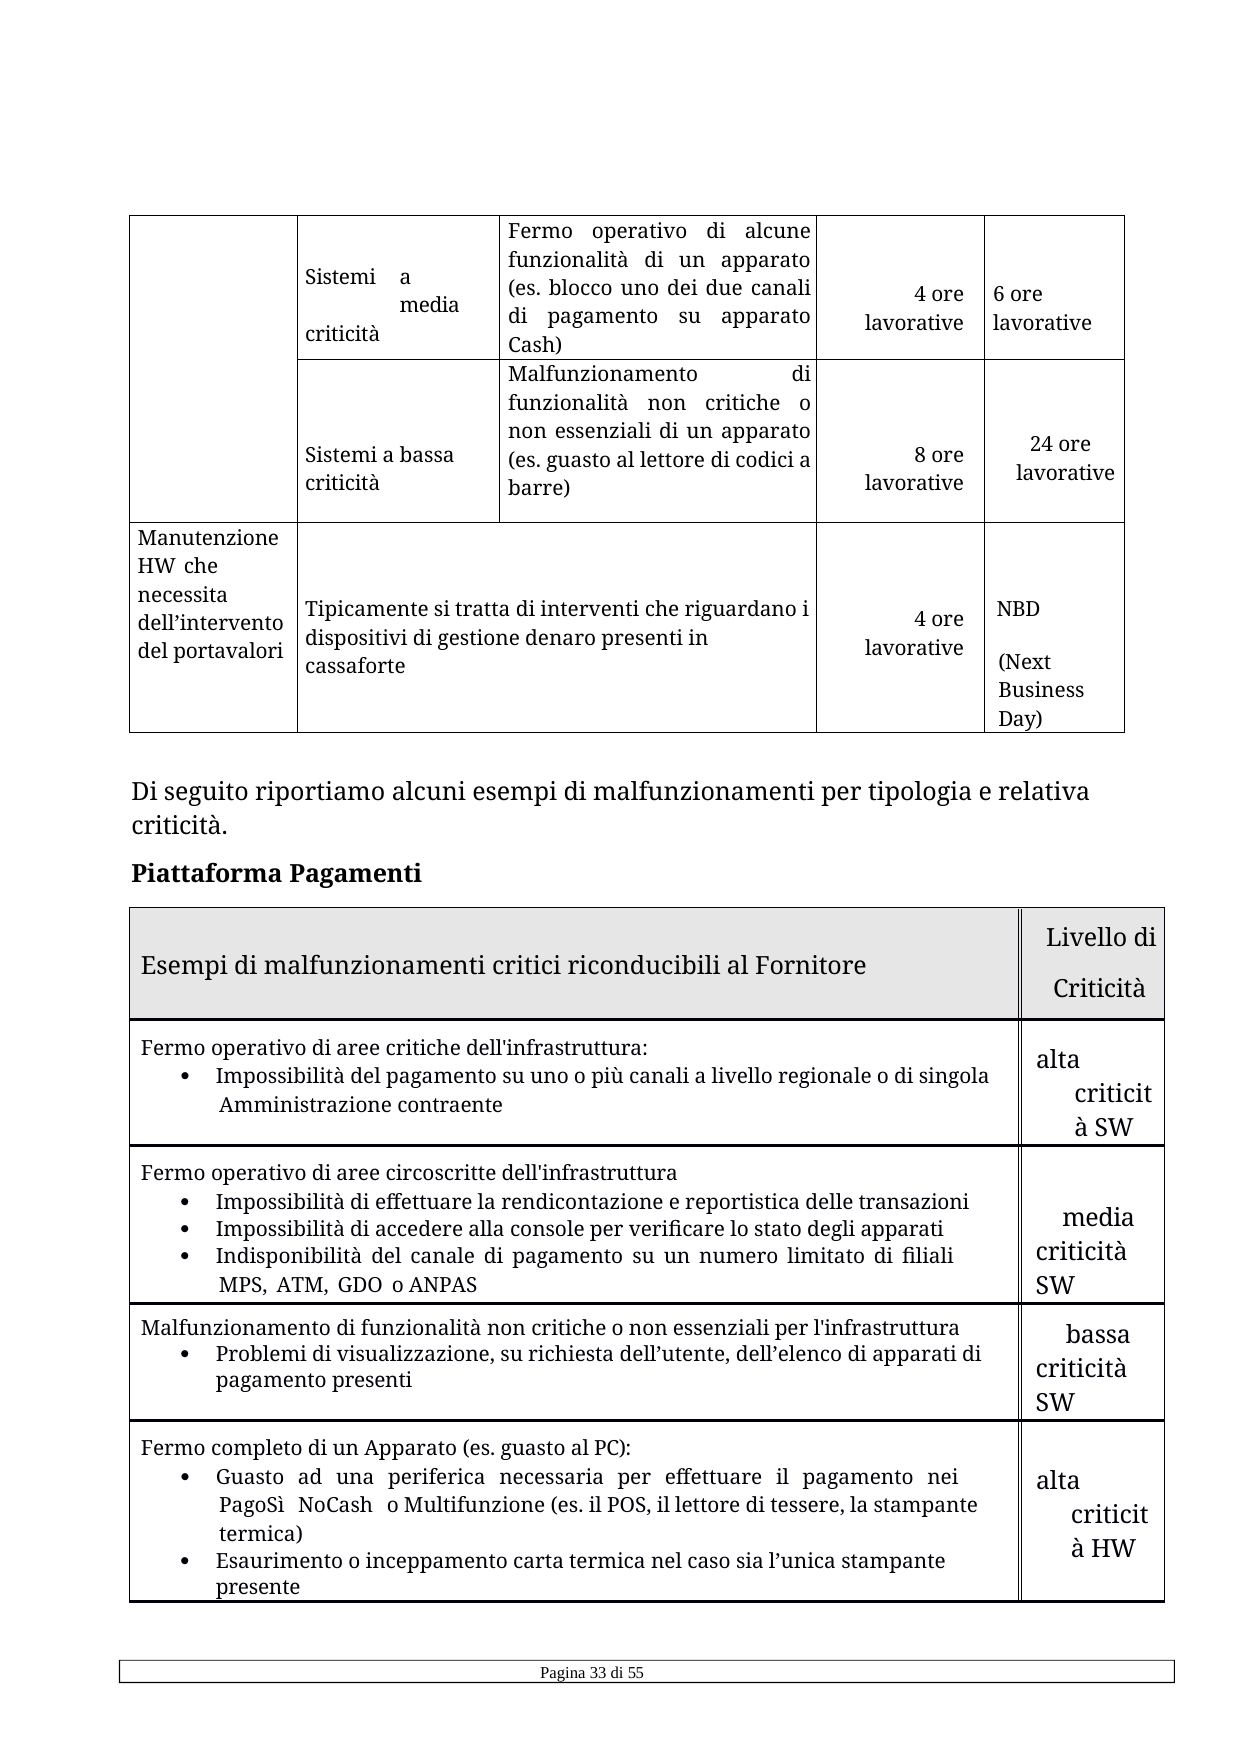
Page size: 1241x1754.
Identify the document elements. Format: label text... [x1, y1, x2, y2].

table_cell NBD (Next Business Day) [985, 523, 1124, 732]
table_cell Fermo operativo di aree circoscritte dell'infrastruttura Impossibilità di effettuare la rendicontazione e reportistica delle transazioni Impossibilità di accedere alla console per verificare lo stato degli apparati Indisponibilità del canale di pagamento su un numero limitato di filiali MPS, ATM, GDO o ANPAS [130, 1147, 1018, 1302]
table_header Sistemi a media criticità [298, 216, 499, 358]
table_cell Malfunzionamento di funzionalità non critiche o non essenziali per l'infrastruttura Problemi di visualizzazione, su richiesta dell’utente, dell’elenco di apparati di pagamento presenti [130, 1305, 1018, 1419]
table_cell bassa criticità SW [1022, 1305, 1164, 1419]
table_header 4 ore lavorative [817, 216, 984, 358]
subtitle Piattaforma Pagamenti [131, 856, 1186, 890]
table_cell Tipicamente si tratta di interventi che riguardano i dispositivi di gestione denaro presenti in cassaforte [298, 523, 816, 732]
table_cell alta criticità SW [1022, 1021, 1164, 1144]
table_cell Sistemi a bassa criticità [298, 360, 499, 522]
text Di seguito riportiamo alcuni esempi di malfunzionamenti per tipologia e relativa criticità. [131, 773, 1186, 842]
table_cell alta criticità HW [1022, 1422, 1164, 1600]
table_header 6 ore lavorative [985, 216, 1124, 358]
table_cell Fermo operativo di aree critiche dell'infrastruttura: Impossibilità del pagamento su uno o più canali a livello regionale o di singola Amministrazione contraente [130, 1021, 1018, 1144]
table_header Esempi di malfunzionamenti critici riconducibili al Fornitore [130, 908, 1018, 1018]
table_cell media criticità SW [1022, 1147, 1164, 1302]
table_cell 8 ore lavorative [817, 360, 984, 522]
table_cell Fermo completo di un Apparato (es. guasto al PC): Guasto ad una periferica necessaria per effettuare il pagamento nei PagoSì NoCash o Multifunzione (es. il POS, il lettore di tessere, la stampante termica) Esaurimento o inceppamento carta termica nel caso sia l’unica stampante presente [130, 1422, 1018, 1600]
table_cell Manutenzione HW che necessita dell’intervento del portavalori [130, 523, 297, 732]
table_cell 24 ore lavorative [985, 360, 1124, 522]
table_cell Malfunzionamento di funzionalità non critiche o non essenziali di un apparato (es. guasto al lettore di codici a barre) [500, 360, 816, 522]
table_cell 4 ore lavorative [817, 523, 984, 732]
table_header [130, 216, 297, 522]
table_header Fermo operativo di alcune funzionalità di un apparato (es. blocco uno dei due canali di pagamento su apparato Cash) [500, 216, 816, 358]
table_header Livello di Criticità [1022, 908, 1164, 1018]
